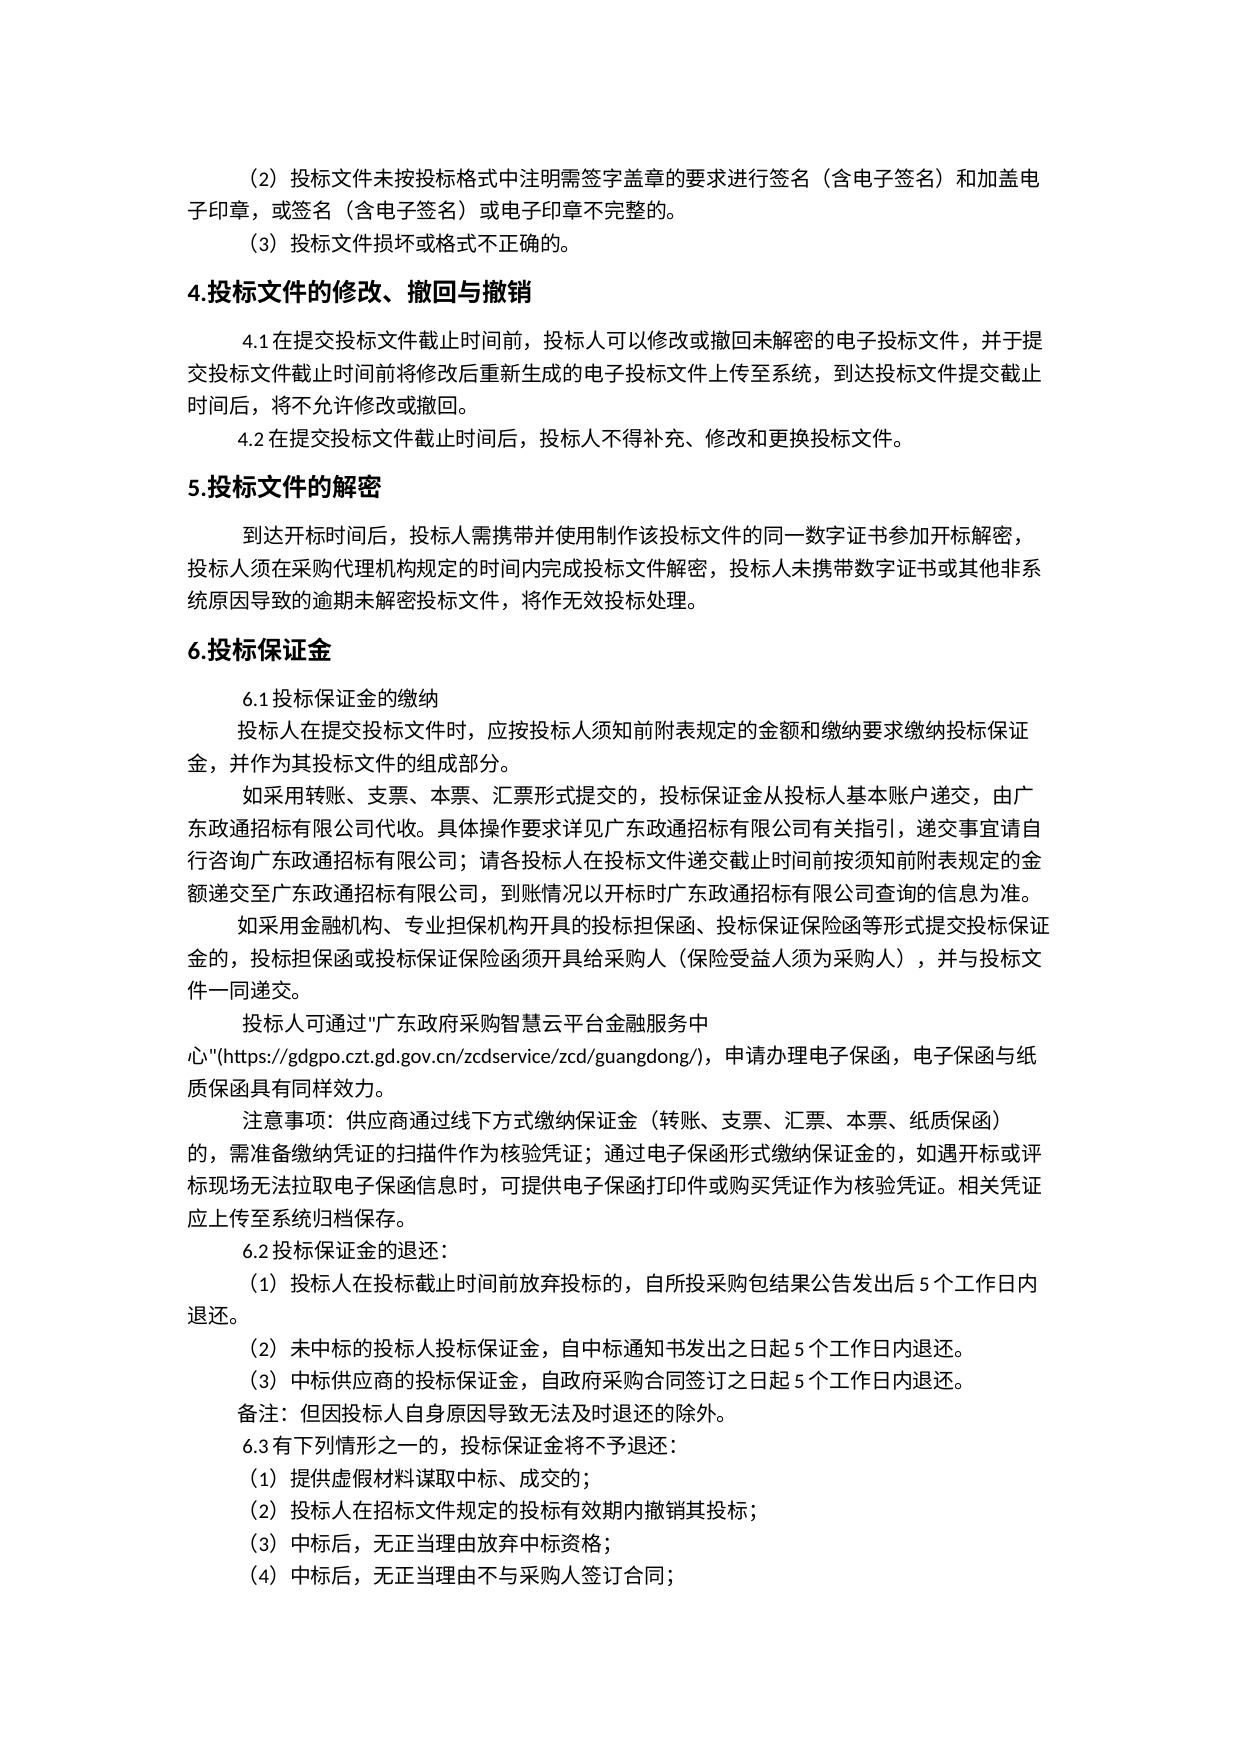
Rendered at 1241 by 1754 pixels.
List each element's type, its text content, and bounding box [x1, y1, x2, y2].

text 到达开标时间后，投标人需携带并使用制作该投标文件的同一数字证书参加开标解密，投标人须在采购代理机构规定的时间内完成投标文件解密，投标人未携带数字证书或其他非系统原因导致的逾期未解密投标文件，将作无效投标处理。 [187, 519, 1053, 617]
text （2）未中标的投标人投标保证金，自中标通知书发出之日起5个工作日内退还。 [187, 1332, 1053, 1364]
text 备注：但因投标人自身原因导致无法及时退还的除外。 [187, 1397, 1053, 1429]
text 投标人在提交投标文件时，应按投标人须知前附表规定的金额和缴纳要求缴纳投标保证金，并作为其投标文件的组成部分。 [187, 714, 1053, 779]
text 注意事项：供应商通过线下方式缴纳保证金（转账、支票、汇票、本票、纸质保函）的，需准备缴纳凭证的扫描件作为核验凭证；通过电子保函形式缴纳保证金的，如遇开标或评标现场无法拉取电子保函信息时，可提供电子保函打印件或购买凭证作为核验凭证。相关凭证应上传至系统归档保存。 [187, 1104, 1053, 1234]
text 投标人可通过"广东政府采购智慧云平台金融服务中心"(https://gdgpo.czt.gd.gov.cn/zcdservice/zcd/guangdong/)，申请办理电子保函，电子保函与纸质保函具有同样效力。 [187, 1007, 1053, 1104]
text （3）投标文件损坏或格式不正确的。 [187, 227, 1053, 259]
text （1）提供虚假材料谋取中标、成交的； [187, 1462, 1053, 1494]
text （4）中标后，无正当理由不与采购人签订合同； [187, 1559, 1053, 1592]
text 5.投标文件的解密 [187, 454, 1053, 519]
text 4.投标文件的修改、撤回与撤销 [187, 259, 1053, 324]
text （3）中标后，无正当理由放弃中标资格； [187, 1527, 1053, 1559]
text （2）投标文件未按投标格式中注明需签字盖章的要求进行签名（含电子签名）和加盖电子印章，或签名（含电子签名）或电子印章不完整的。 [187, 162, 1053, 227]
text 如采用金融机构、专业担保机构开具的投标担保函、投标保证保险函等形式提交投标保证金的，投标担保函或投标保证保险函须开具给采购人（保险受益人须为采购人），并与投标文件一同递交。 [187, 909, 1053, 1007]
text 6.投标保证金 [187, 617, 1053, 682]
text 6.3有下列情形之一的，投标保证金将不予退还： [187, 1429, 1053, 1462]
text （3）中标供应商的投标保证金，自政府采购合同签订之日起5个工作日内退还。 [187, 1364, 1053, 1397]
text 4.2在提交投标文件截止时间后，投标人不得补充、修改和更换投标文件。 [187, 422, 1053, 454]
text （2）投标人在招标文件规定的投标有效期内撤销其投标； [187, 1494, 1053, 1527]
text （1）投标人在投标截止时间前放弃投标的，自所投采购包结果公告发出后5个工作日内退还。 [187, 1267, 1053, 1332]
text 6.2投标保证金的退还： [187, 1234, 1053, 1267]
text 4.1在提交投标文件截止时间前，投标人可以修改或撤回未解密的电子投标文件，并于提交投标文件截止时间前将修改后重新生成的电子投标文件上传至系统，到达投标文件提交截止时间后，将不允许修改或撤回。 [187, 324, 1053, 422]
text 如采用转账、支票、本票、汇票形式提交的，投标保证金从投标人基本账户递交，由广东政通招标有限公司代收。具体操作要求详见广东政通招标有限公司有关指引，递交事宜请自行咨询广东政通招标有限公司；请各投标人在投标文件递交截止时间前按须知前附表规定的金额递交至广东政通招标有限公司，到账情况以开标时广东政通招标有限公司查询的信息为准。 [187, 779, 1053, 909]
text 6.1投标保证金的缴纳 [187, 682, 1053, 714]
